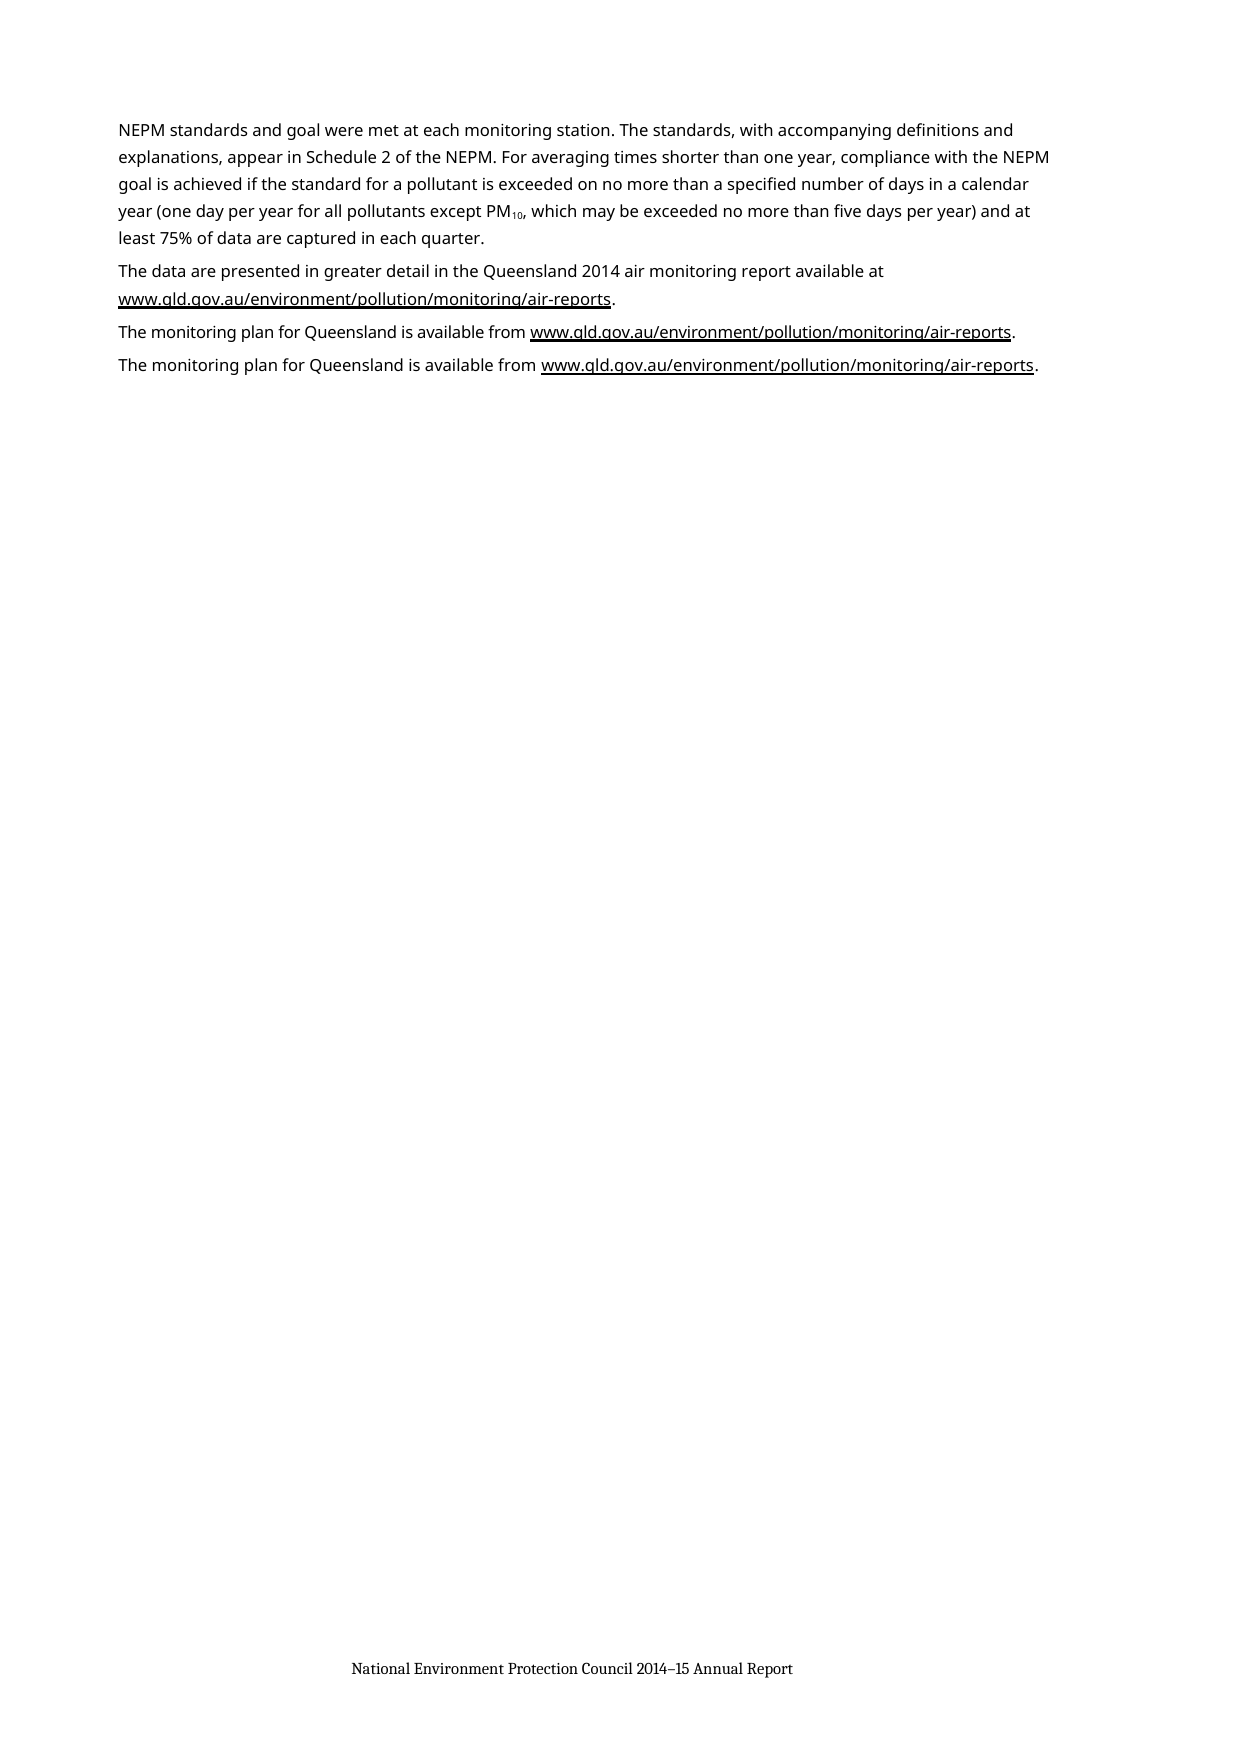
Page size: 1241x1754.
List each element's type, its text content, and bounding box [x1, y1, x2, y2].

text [118, 118, 1064, 249]
text The data are presented in greater detail in the Queensland 2014 air monitoring report available at www.qld.gov.au/environment/pollution/monitoring/air-reports. [118, 260, 1064, 310]
text The monitoring plan for Queensland is available from www.qld.gov.au/environment/pollution/monitoring/air-reports. [118, 353, 1064, 376]
text The monitoring plan for Queensland is available from www.qld.gov.au/environment/pollution/monitoring/air-reports. [118, 320, 1064, 343]
